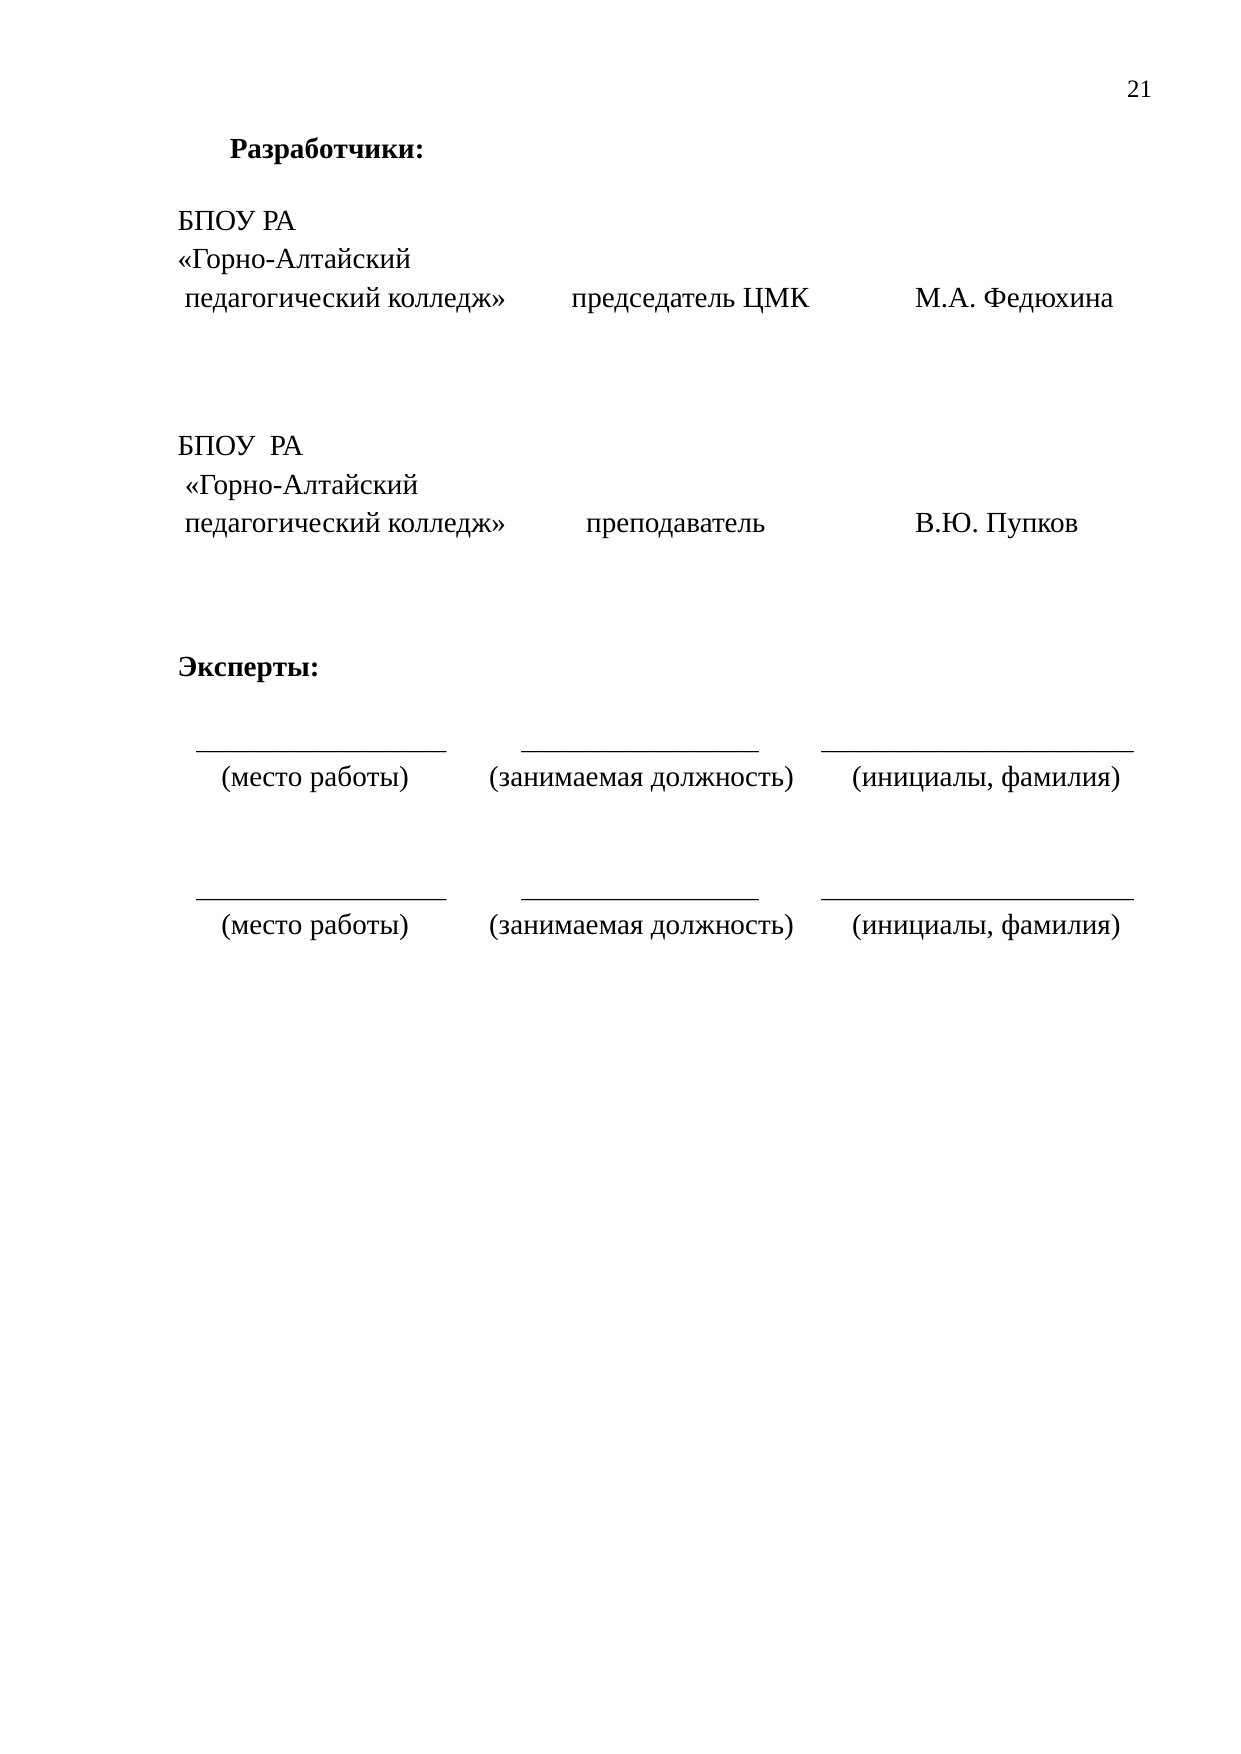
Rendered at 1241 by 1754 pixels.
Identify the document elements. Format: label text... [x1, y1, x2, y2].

text «Горно-Алтайский [177, 467, 1152, 501]
text Эксперты: [177, 649, 1152, 682]
text (место работы) (занимаемая должность) (инициалы, фамилия) [177, 907, 1152, 941]
text ____________________ ___________________ _________________________ [177, 726, 1152, 754]
text педагогический колледж» председатель ЦМК М.А. Федюхина [177, 280, 1152, 313]
text БПОУ РА [177, 428, 1152, 462]
text ____________________ ___________________ _________________________ [177, 874, 1152, 903]
text (место работы) (занимаемая должность) (инициалы, фамилия) [177, 759, 1152, 792]
text «Горно-Алтайский [177, 241, 1152, 275]
text педагогический колледж» преподаватель В.Ю. Пупков [177, 506, 1152, 539]
text Разработчики: [229, 131, 1152, 165]
text БПОУ РА [177, 203, 1152, 236]
